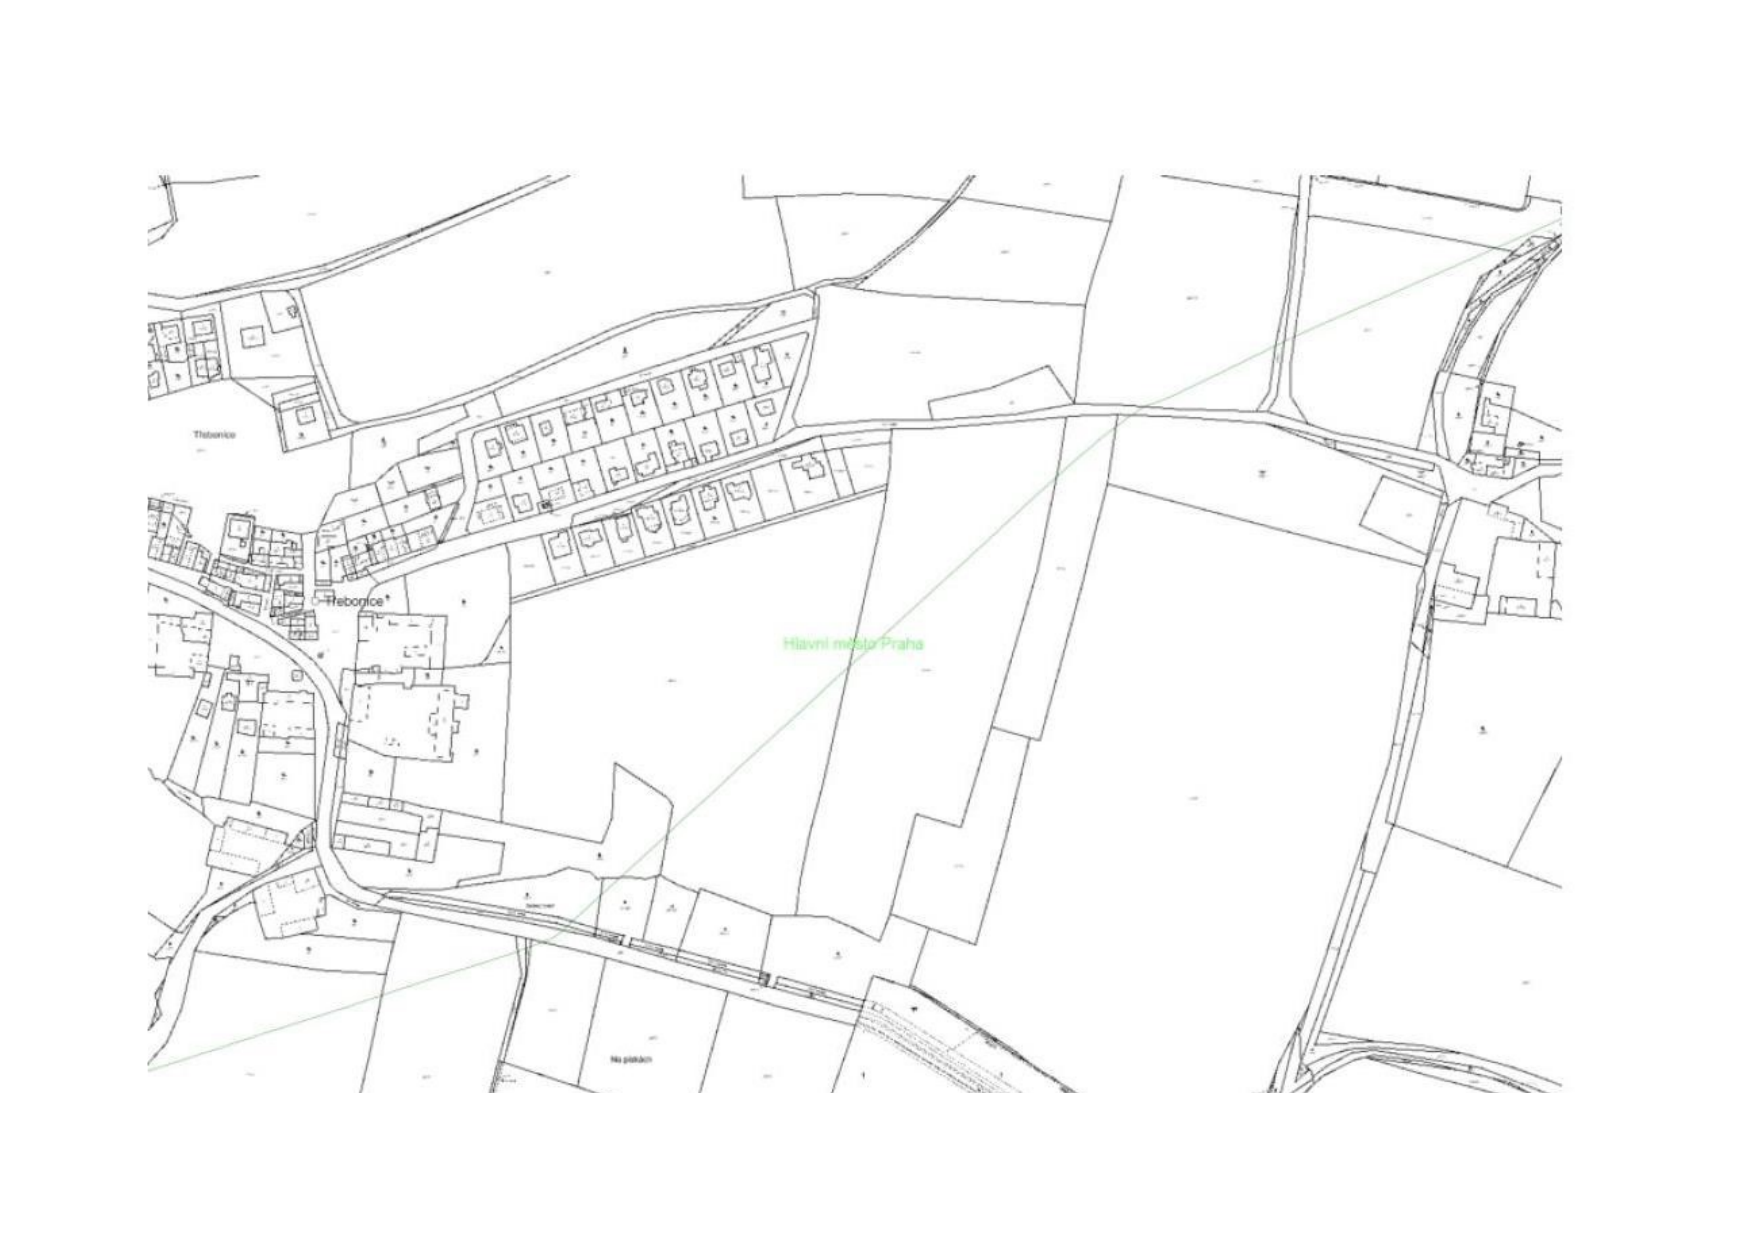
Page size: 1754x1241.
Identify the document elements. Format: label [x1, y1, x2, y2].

picture [147, 147, 1604, 1093]
